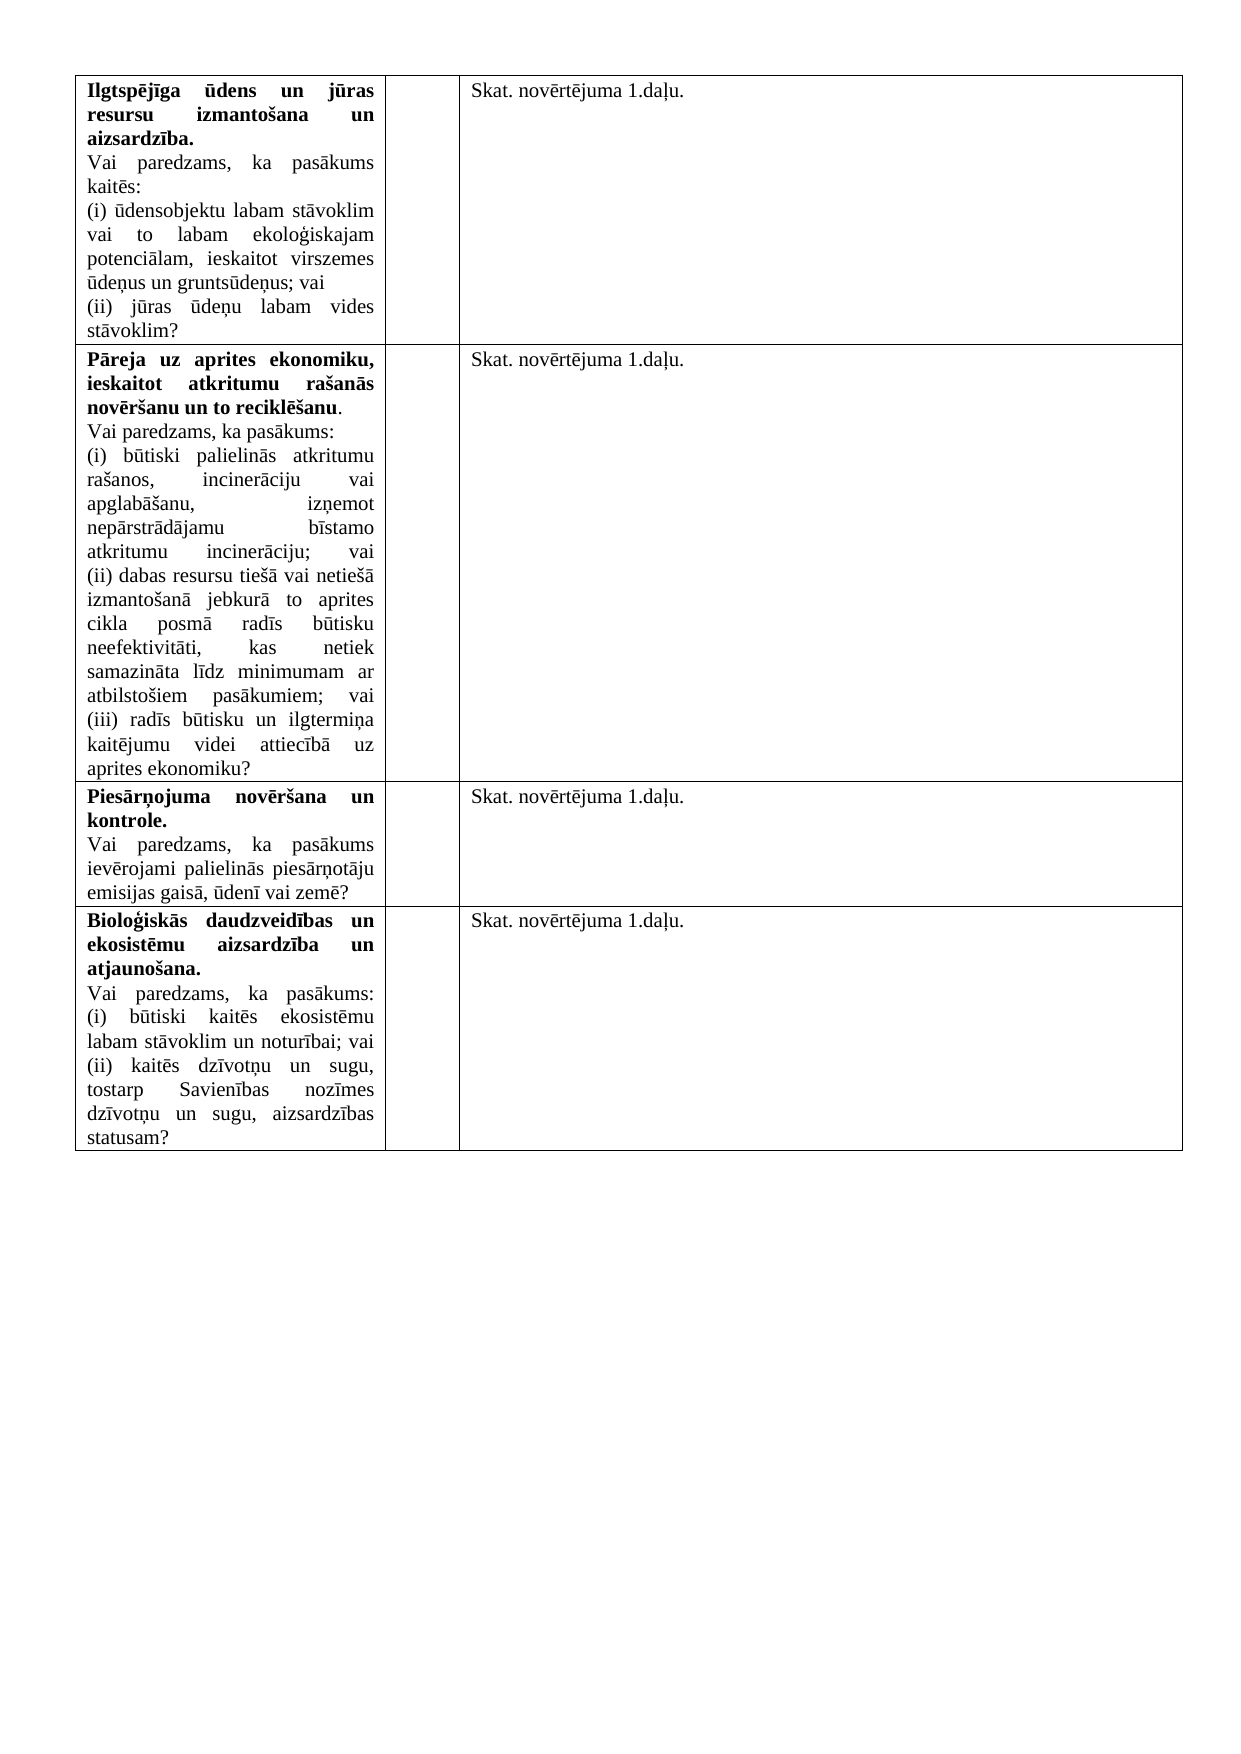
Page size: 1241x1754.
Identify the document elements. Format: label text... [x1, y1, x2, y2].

table_cell Skat. novērtējuma 1.daļu. [460, 907, 1182, 1150]
table_cell Bioloģiskās daudzveidības un ekosistēmu aizsardzība un atjaunošana. Vai paredzams, ka pasākums: (i) būtiski kaitēs ekosistēmu labam stāvoklim un noturībai; vai (ii) kaitēs dzīvotņu un sugu, tostarp Savienības nozīmes dzīvotņu un sugu, aizsardzības statusam? [76, 907, 385, 1150]
table_cell Ilgtspējīga ūdens un jūras resursu izmantošana un aizsardzība. Vai paredzams, ka pasākums kaitēs: (i) ūdensobjektu labam stāvoklim vai to labam ekoloģiskajam potenciālam, ieskaitot virszemes ūdeņus un gruntsūdeņus; vai (ii) jūras ūdeņu labam vides stāvoklim? [76, 76, 385, 344]
table_cell [386, 76, 459, 344]
table_cell [386, 345, 459, 781]
table_cell Skat. novērtējuma 1.daļu. [460, 345, 1182, 781]
table_cell Skat. novērtējuma 1.daļu. [460, 782, 1182, 906]
table_cell Pāreja uz aprites ekonomiku, ieskaitot atkritumu rašanās novēršanu un to reciklēšanu. Vai paredzams, ka pasākums: (i) būtiski palielinās atkritumu rašanos, incinerāciju vai apglabāšanu, izņemot nepārstrādājamu bīstamo atkritumu incinerāciju; vai (ii) dabas resursu tiešā vai netiešā izmantošanā jebkurā to aprites cikla posmā radīs būtisku neefektivitāti, kas netiek samazināta līdz minimumam ar atbilstošiem pasākumiem; vai (iii) radīs būtisku un ilgtermiņa kaitējumu videi attiecībā uz aprites ekonomiku? [76, 345, 385, 781]
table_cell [460, 76, 1182, 344]
table_cell [386, 907, 459, 1150]
table_cell [386, 782, 459, 906]
table_cell Piesārņojuma novēršana un kontrole. Vai paredzams, ka pasākums ievērojami palielinās piesārņotāju emisijas gaisā, ūdenī vai zemē? [76, 782, 385, 906]
